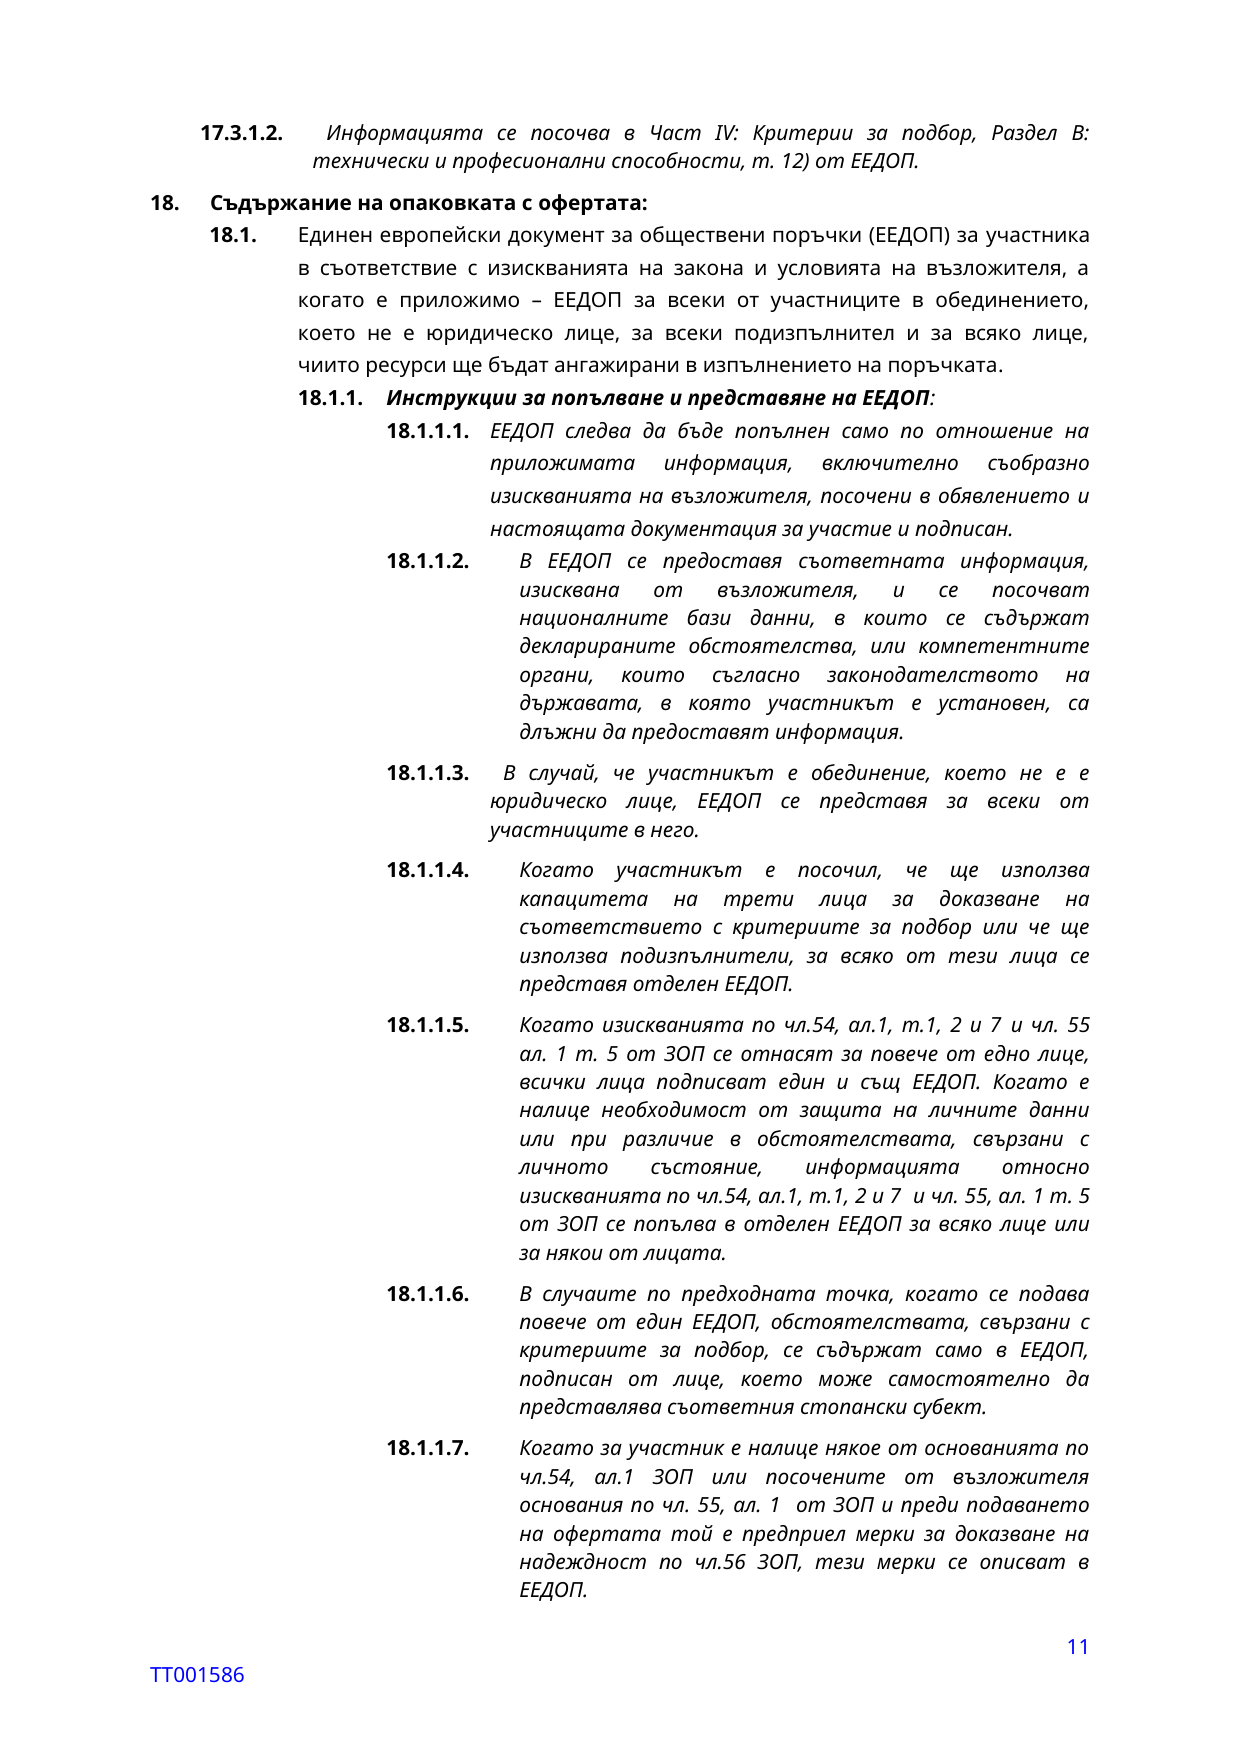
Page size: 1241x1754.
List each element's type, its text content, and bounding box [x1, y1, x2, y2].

list Единен европейски документ за обществени поръчки (ЕЕДОП) за участника в съответствие с изискванията на закона и условията на възложителя, а когато е приложимо – ЕЕДОП за всеки от участниците в обединението, което не е юридическо лице, за всеки подизпълнител и за всяко лице, чиито ресурси ще бъдат ангажирани в изпълнението на поръчката. [209, 220, 1090, 379]
list Съдържание на опаковката с офертата: [150, 188, 1090, 216]
list Информацията се посочва в Част IV: Критерии за подбор, Раздел В: технически и професионални способности, т. 12) от ЕЕДОП. [200, 118, 1090, 175]
list Когато изискванията по чл.54, ал.1, т.1, 2 и 7 и чл. 55 ал. 1 т. 5 от ЗОП се отнасят за повече от едно лице, всички лица подписват един и същ ЕЕДОП. Когато е налице необходимост от защита на личните данни или при различие в обстоятелствата, свързани с личното състояние, информацията относно изискванията по чл.54, ал.1, т.1, 2 и 7 и чл. 55, ал. 1 т. 5 от ЗОП се попълва в отделен ЕЕДОП за всяко лице или за някои от лицата. [386, 1010, 1090, 1266]
list Когато участникът е посочил, че ще използва капацитета на трети лица за доказване на съответствието с критериите за подбор или че ще използва подизпълнители, за всяко от тези лица се представя отделен ЕЕДОП. [386, 856, 1090, 998]
list Инструкции за попълване и представяне на ЕЕДОП: [298, 383, 1090, 412]
list В случай, че участникът е обединение, което не е е юридическо лице, ЕЕДОП се представя за всеки от участниците в него. [386, 758, 1090, 843]
list В случаите по предходната точка, когато се подава повече от един ЕЕДОП, обстоятелствата, свързани с критериите за подбор, се съдържат само в ЕЕДОП, подписан от лице, което може самостоятелно да представлява съответния стопански субект. [386, 1279, 1090, 1421]
list Когато за участник е налице някое от основанията по чл.54, ал.1 ЗОП или посочените от възложителя основания по чл. 55, ал. 1 от ЗОП и преди подаването на офертата той е предприел мерки за доказване на надеждност по чл.56 ЗОП, тези мерки се описват в ЕЕДОП. [386, 1433, 1090, 1604]
list ЕЕДОП следва да бъде попълнен само по отношение на приложимата информация, включително съобразно изискванията на възложителя, посочени в обявлението и настоящата документация за участие и подписан. [386, 416, 1090, 542]
list В ЕЕДОП се предоставя съответната информация, изисквана от възложителя, и се посочват националните бази данни, в които се съдържат декларираните обстоятелства, или компетентните органи, които съгласно законодателството на държавата, в която участникът е установен, са длъжни да предоставят информация. [386, 546, 1090, 745]
